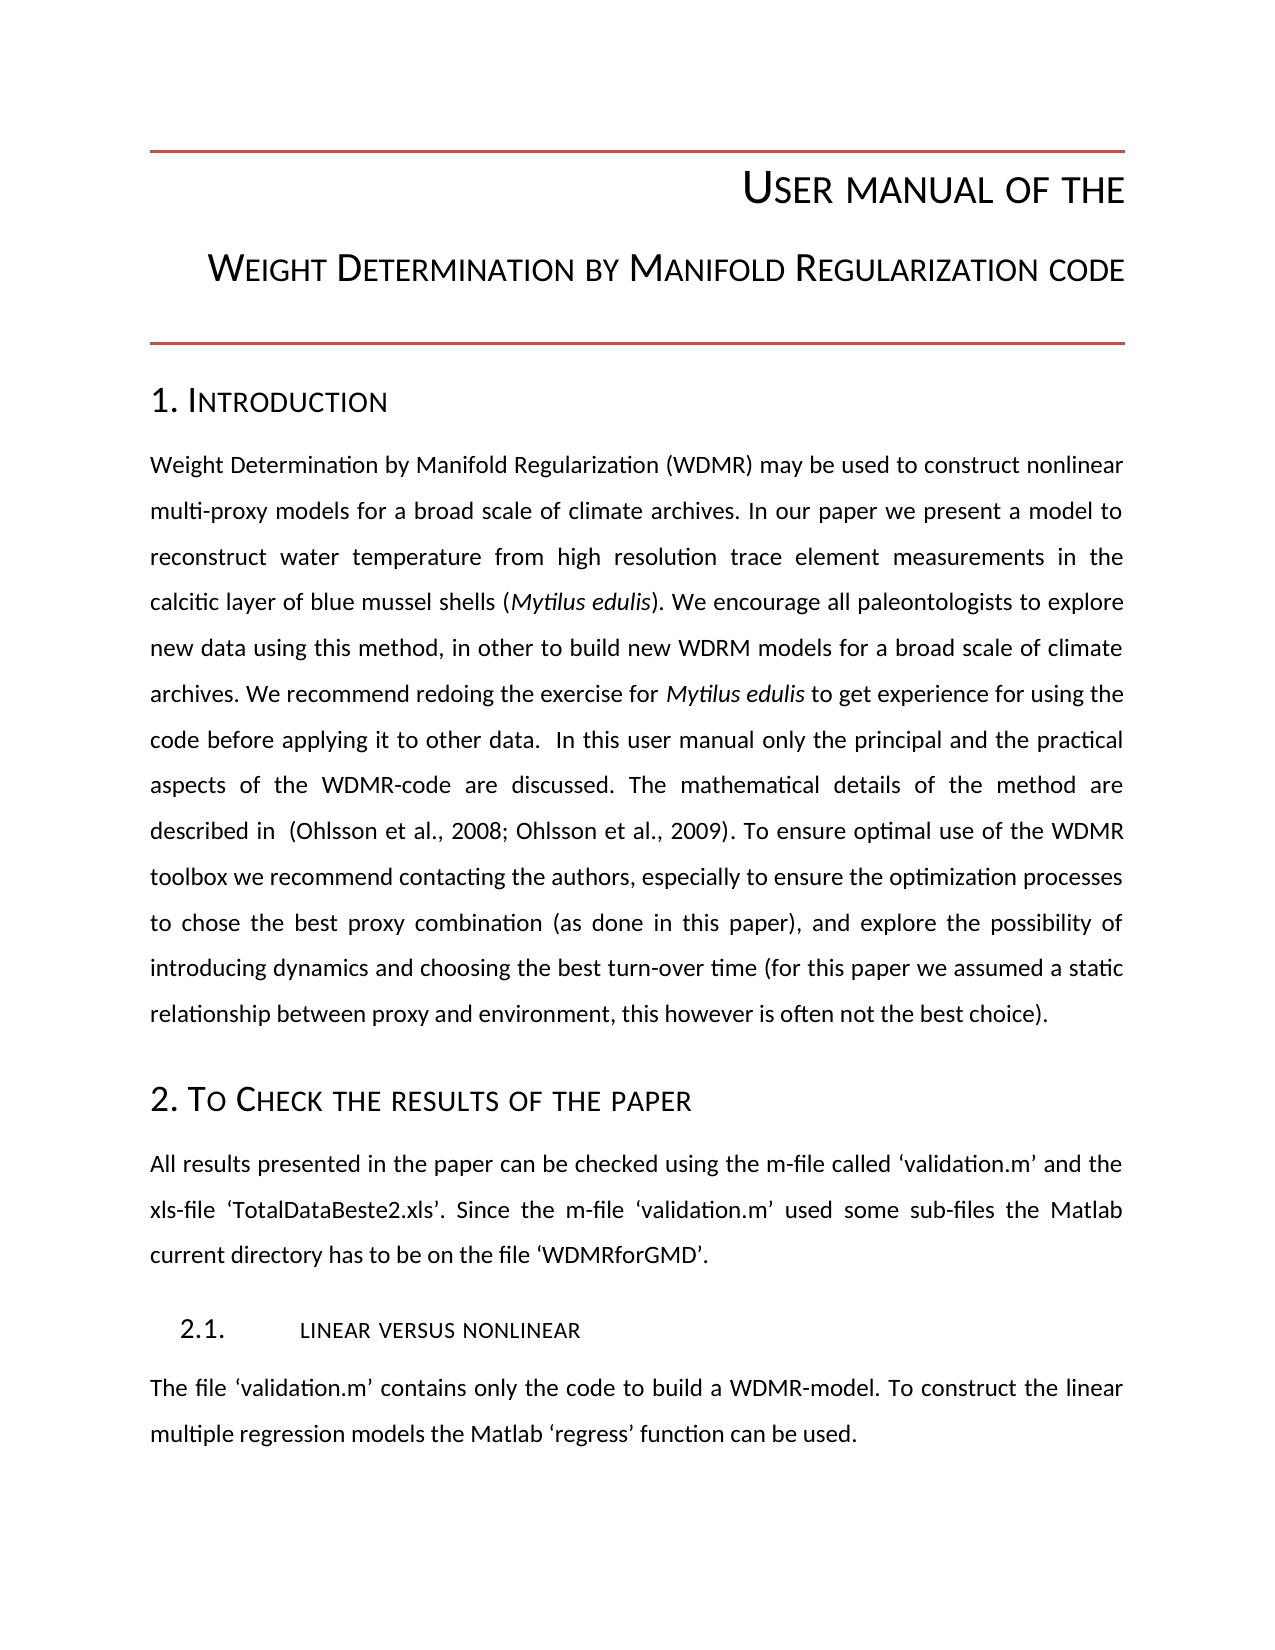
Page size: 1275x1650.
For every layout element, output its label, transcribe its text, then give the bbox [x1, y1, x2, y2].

text All results presented in the paper can be checked using the m-file called ‘validation.m’ and the xls-file ‘TotalDataBeste2.xls’. Since the m-file ‘validation.m’ used some sub-files the Matlab current directory has to be on the file ‘WDMRforGMD’. [150, 1148, 1125, 1270]
text The file ‘validation.m’ contains only the code to build a WDMR-model. To construct the linear multiple regression models the Matlab ‘regress’ function can be used. [150, 1372, 1125, 1448]
text Weight Determination by Manifold Regularization (WDMR) may be used to construct nonlinear multi-proxy models for a broad scale of climate archives. In our paper we present a model to reconstruct water temperature from high resolution trace element measurements in the calcitic layer of blue mussel shells (Mytilus edulis). We encourage all paleontologists to explore new data using this method, in other to build new WDRM models for a broad scale of climate archives. We recommend redoing the exercise for Mytilus edulis to get experience for using the code before applying it to other data. In this user manual only the principal and the practical aspects of the WDMR-code are discussed. The mathematical details of the method are described in (Ohlsson et al., 2008; Ohlsson et al., 2009). To ensure optimal use of the WDMR toolbox we recommend contacting the authors, especially to ensure the optimization processes to chose the best proxy combination (as done in this paper), and explore the possibility of introducing dynamics and choosing the best turn-over time (for this paper we assumed a static relationship between proxy and environment, this however is often not the best choice). [150, 449, 1125, 1029]
subtitle linear versus nonlinear [179, 1310, 1125, 1346]
title User manual of the [150, 153, 1125, 216]
subtitle To Check the results of the paper [150, 1075, 1125, 1121]
subtitle Introduction [150, 376, 1125, 422]
title Weight Determination by Manifold Regularization code [150, 236, 1125, 342]
